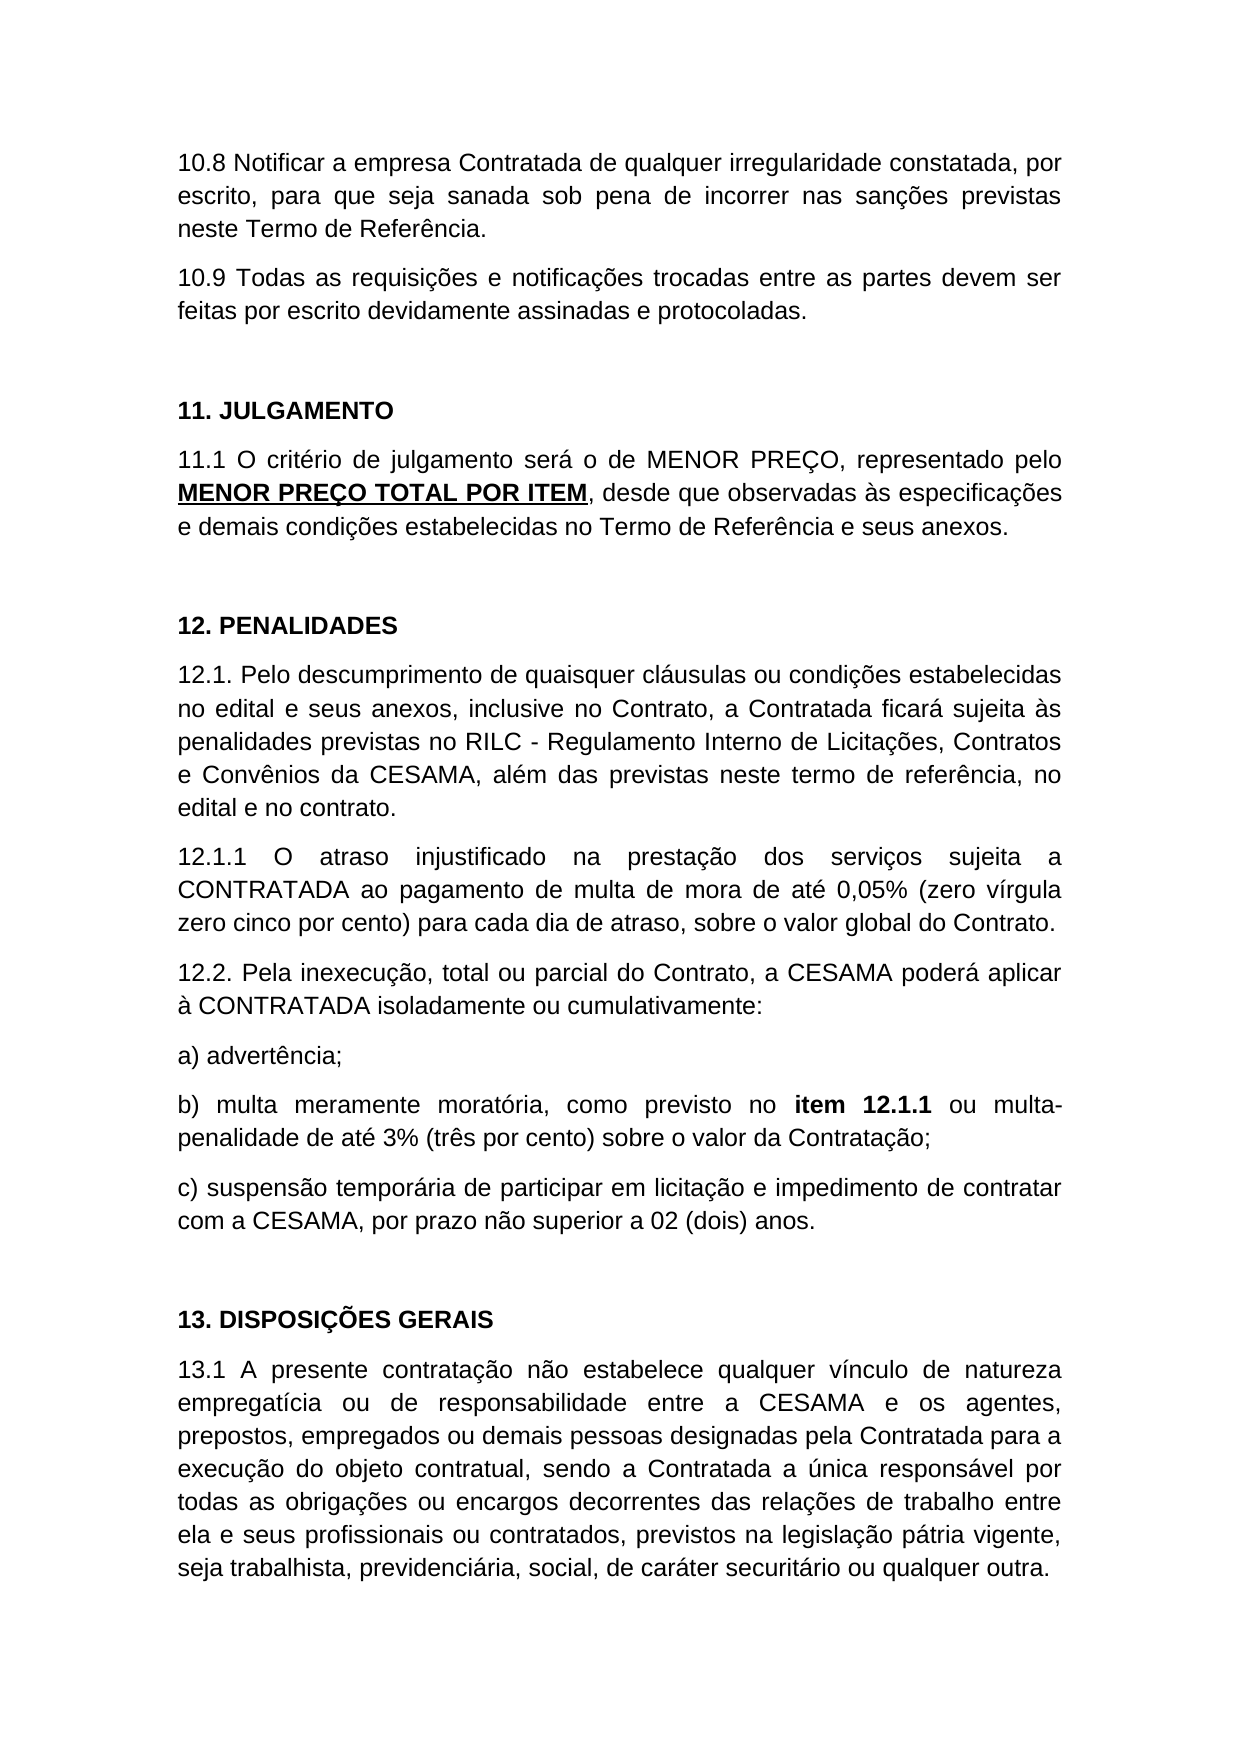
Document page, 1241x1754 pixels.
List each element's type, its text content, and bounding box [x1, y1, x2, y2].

text 10.8 Notificar a empresa Contratada de qualquer irregularidade constatada, por escrito, para que seja sanada sob pena de incorrer nas sanções previstas neste Termo de Referência. [177, 148, 1063, 242]
text c) suspensão temporária de participar em licitação e impedimento de contratar com a CESAMA, por prazo não superior a 02 (dois) anos. [177, 1173, 1063, 1235]
text 12. PENALIDADES [177, 611, 1063, 639]
text 12.1.1 O atraso injustificado na prestação dos serviços sujeita a CONTRATADA ao pagamento de multa de mora de até 0,05% (zero vírgula zero cinco por cento) para cada dia de atraso, sobre o valor global do Contrato. [177, 842, 1063, 937]
text 12.2. Pela inexecução, total ou parcial do Contrato, a CESAMA poderá aplicar à CONTRATADA isoladamente ou cumulativamente: [177, 958, 1063, 1020]
text a) advertência; [177, 1041, 1063, 1069]
text b) multa meramente moratória, como previsto no item 12.1.1 ou multa-penalidade de até 3% (três por cento) sobre o valor da Contratação; [177, 1090, 1063, 1152]
text 11. JULGAMENTO [177, 396, 1063, 424]
text 10.9 Todas as requisições e notificações trocadas entre as partes devem ser feitas por escrito devidamente assinadas e protocoladas. [177, 263, 1063, 325]
text 13.1 A presente contratação não estabelece qualquer vínculo de natureza empregatícia ou de responsabilidade entre a CESAMA e os agentes, prepostos, empregados ou demais pessoas designadas pela Contratada para a execução do objeto contratual, sendo a Contratada a única responsável por todas as obrigações ou encargos decorrentes das relações de trabalho entre ela e seus profissionais ou contratados, previstos na legislação pátria vigente, seja trabalhista, previdenciária, social, de caráter securitário ou qualquer outra. [177, 1355, 1063, 1582]
text 13. DISPOSIÇÕES GERAIS [177, 1306, 1063, 1334]
text 12.1. Pelo descumprimento de quaisquer cláusulas ou condições estabelecidas no edital e seus anexos, inclusive no Contrato, a Contratada ficará sujeita às penalidades previstas no RILC - Regulamento Interno de Licitações, Contratos e Convênios da CESAMA, além das previstas neste termo de referência, no edital e no contrato. [177, 661, 1063, 821]
text 11.1 O critério de julgamento será o de MENOR PREÇO, representado pelo MENOR PREÇO TOTAL POR ITEM, desde que observadas às especificações e demais condições estabelecidas no Termo de Referência e seus anexos. [177, 445, 1063, 540]
